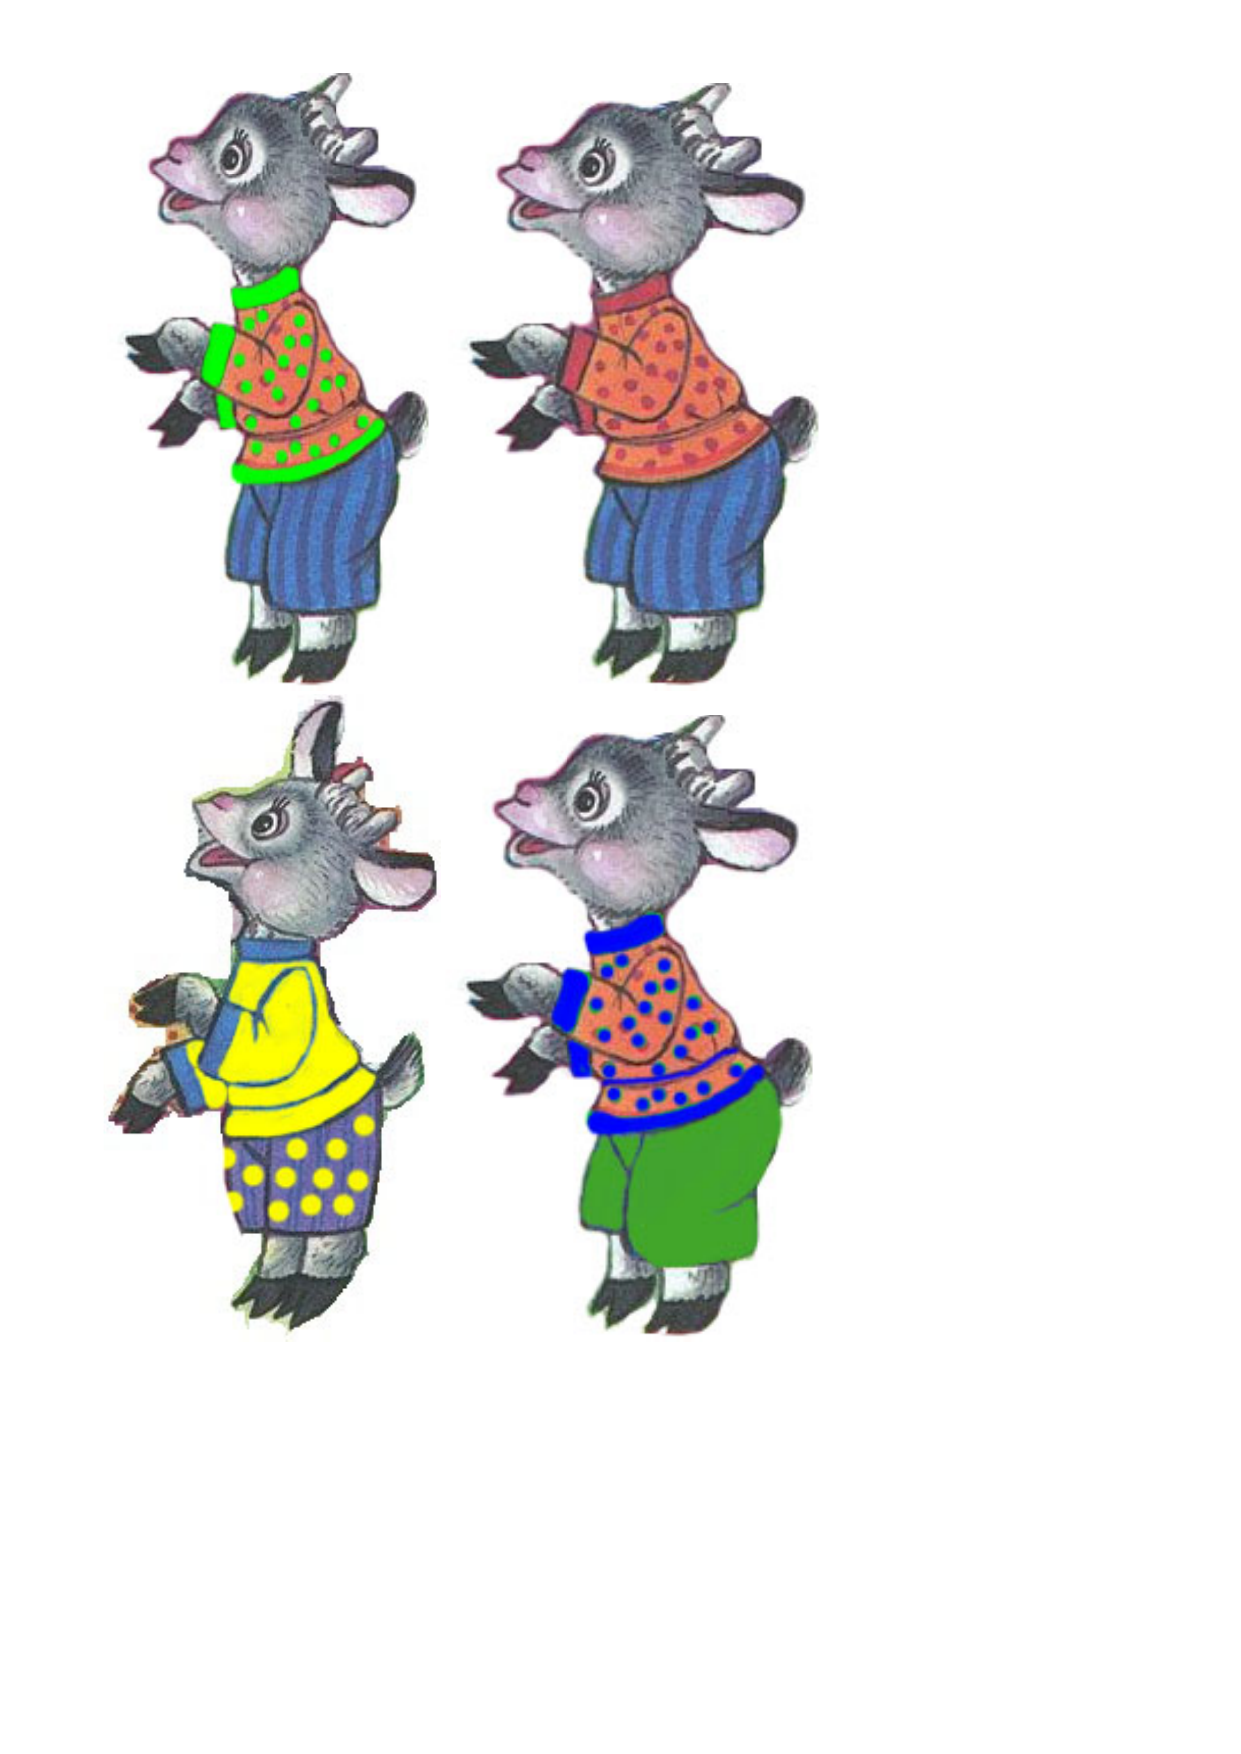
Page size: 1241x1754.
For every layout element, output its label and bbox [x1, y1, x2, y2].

picture [103, 73, 837, 691]
picture [103, 694, 830, 1342]
